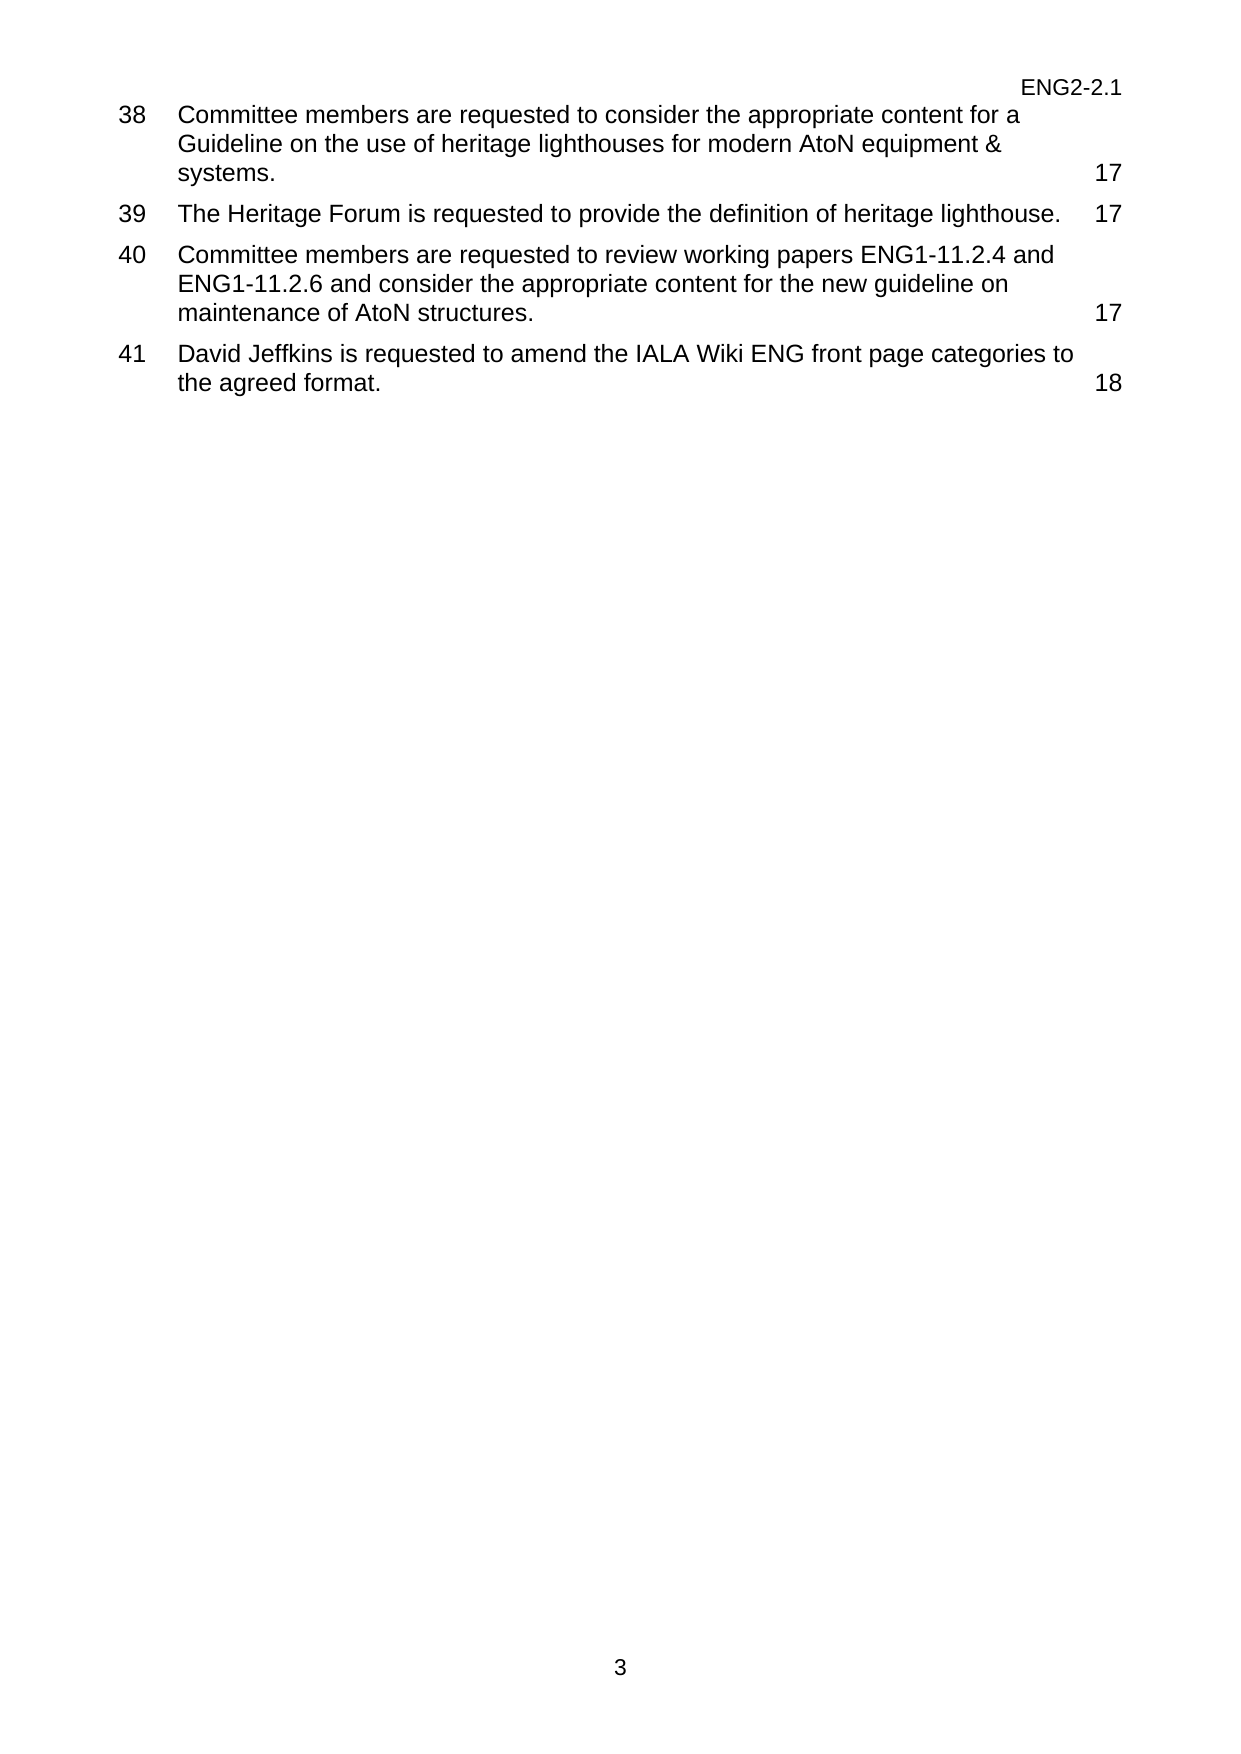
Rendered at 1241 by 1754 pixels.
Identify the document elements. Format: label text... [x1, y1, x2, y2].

text 40 Committee members are requested to review working papers ENG1-11.2.4 and ENG1-11.2.6 and consider the appropriate content for the new guideline on maintenance of AtoN structures. 17 [118, 240, 1093, 326]
text 41 David Jeffkins is requested to amend the IALA Wiki ENG front page categories to the agreed format. 18 [118, 339, 1093, 396]
text 39 The Heritage Forum is requested to provide the definition of heritage lighthouse. 17 [118, 199, 1093, 228]
text 38 Committee members are requested to consider the appropriate content for a Guideline on the use of heritage lighthouses for modern AtoN equipment & systems. 17 [118, 100, 1093, 186]
